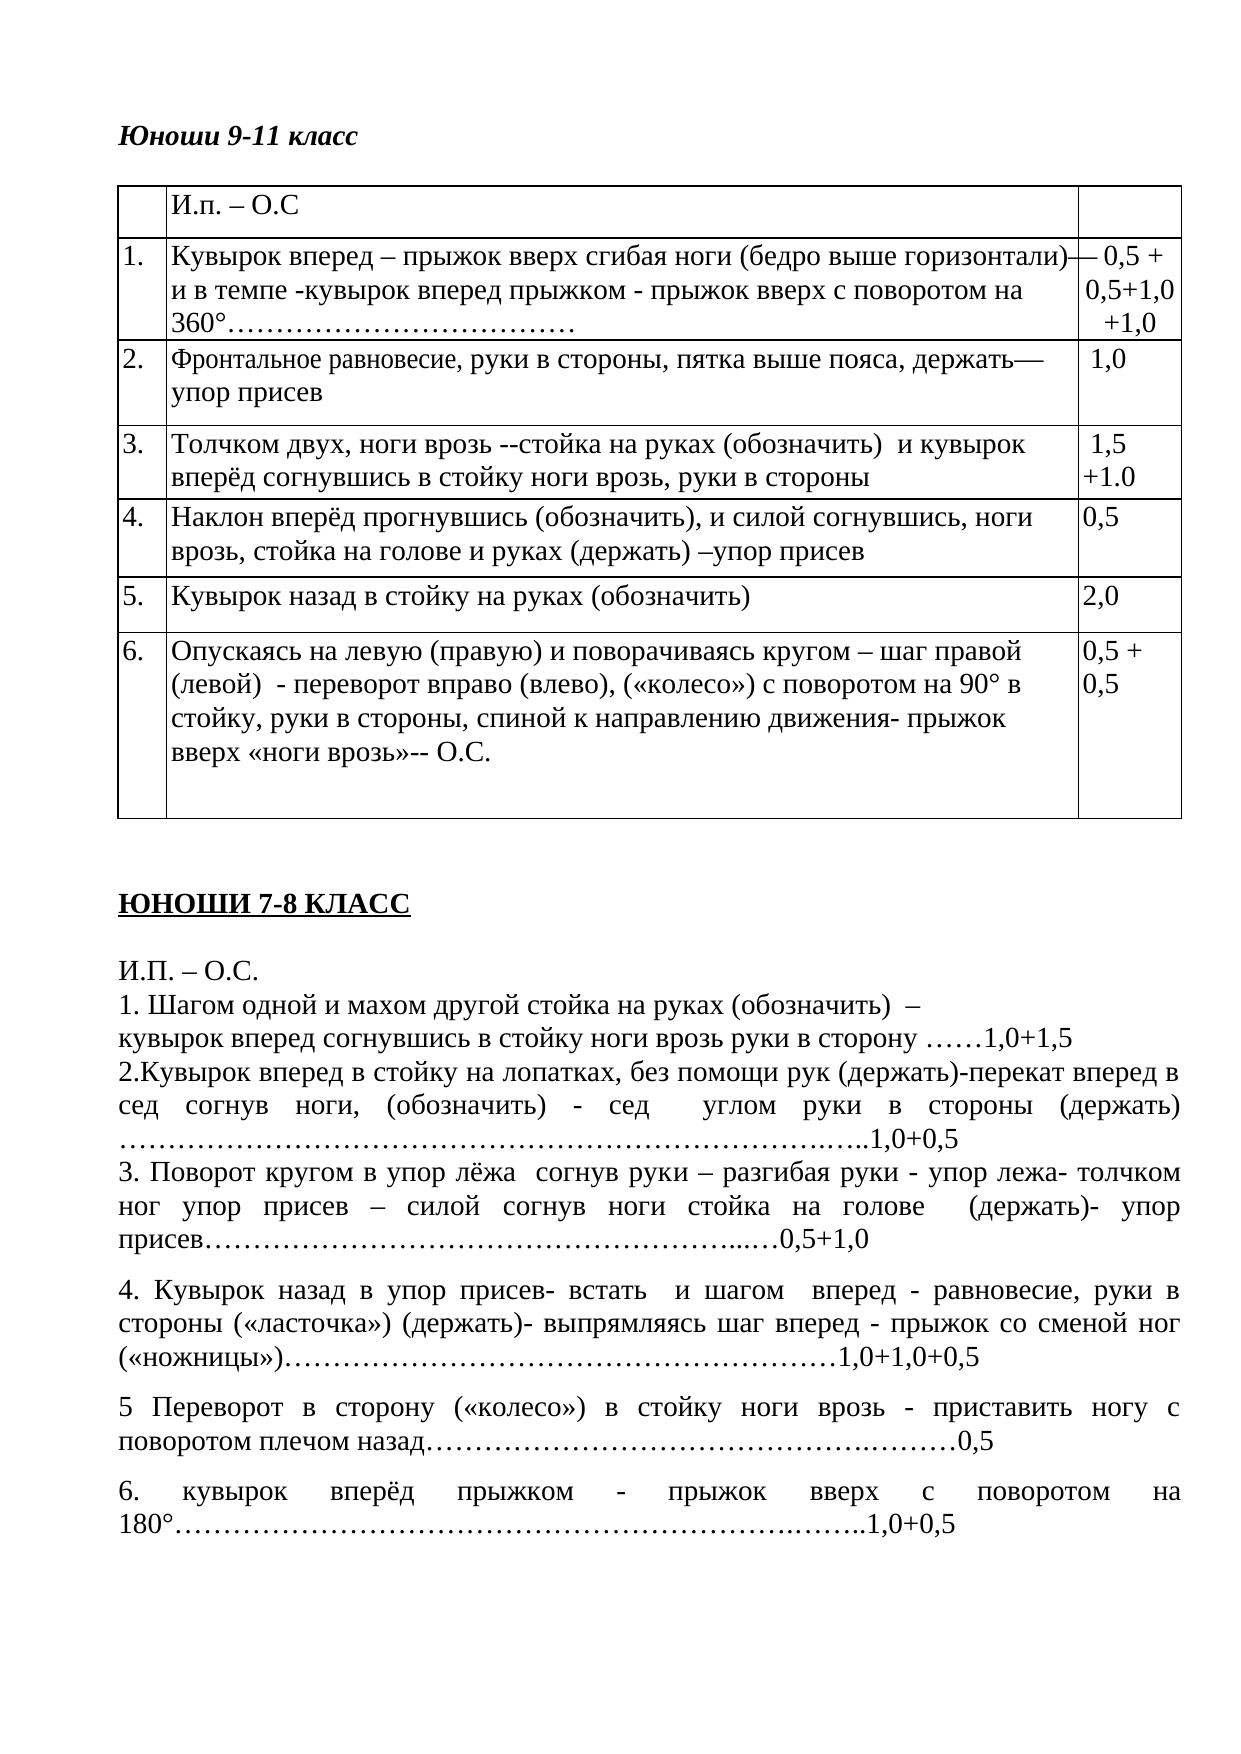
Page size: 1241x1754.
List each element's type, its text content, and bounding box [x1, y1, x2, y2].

list 4. Кувырок назад в упор присев- встать и шагом вперед - равновесие, руки в стороны («ласточка») (держать)- выпрямляясь шаг вперед - прыжок со сменой ног («ножницы»)…………………………………………………1,0+1,0+0,5 [118, 1272, 1181, 1372]
text 2.Кувырок вперед в стойку на лопатках, без помощи рук (держать)-перекат вперед в сед согнув ноги, (обозначить) - сед углом руки в стороны (держать)……………………………………………………………….…..1,0+0,5 [118, 1054, 1181, 1154]
table_cell 0,5 [1079, 500, 1181, 576]
list 3. Поворот кругом в упор лёжа согнув руки – разгибая руки - упор лежа- толчком ног упор присев – силой согнув ноги стойка на голове (держать)- упор присев………………………………………………...…0,5+1,0 [118, 1154, 1181, 1255]
table_cell 5. [119, 578, 166, 632]
table_cell 3. [119, 426, 166, 498]
table_cell 6. [119, 633, 166, 817]
table_cell 4. [119, 500, 166, 576]
list 6. кувырок вперёд прыжком - прыжок вверх с поворотом на 180°……………………………………………………….……..1,0+0,5 [118, 1473, 1181, 1540]
table_cell 1,0 [1079, 341, 1181, 424]
list 5 Переворот в сторону («колесо») в стойку ноги врозь - приставить ногу с поворотом плечом назад……………………………………….………0,5 [118, 1389, 1181, 1456]
table_cell 2,0 [1079, 578, 1181, 632]
table_cell Кувырок вперед – прыжок вверх сгибая ноги (бедро выше горизонтали)—и в темпе -кувырок вперед прыжком - прыжок вверх с поворотом на 360°……………………………… [167, 239, 1078, 339]
table_cell Наклон вперёд прогнувшись (обозначить), и силой согнувшись, ноги врозь, стойка на голове и руках (держать) –упор присев [167, 500, 1078, 576]
text кувырок вперед согнувшись в стойку ноги врозь руки в сторону ……1,0+1,5 [118, 1020, 1181, 1054]
table_header [119, 187, 166, 237]
text 1. Шагом одной и махом другой стойка на руках (обозначить) – [118, 987, 1181, 1020]
text Юноши 9-11 класс [118, 118, 1181, 152]
table_cell Толчком двух, ноги врозь --стойка на руках (обозначить) и кувырок вперёд согнувшись в стойку ноги врозь, руки в стороны [167, 426, 1078, 498]
table_cell Фронтальное равновесие, руки в стороны, пятка выше пояса, держать—упор присев [167, 341, 1078, 424]
table_cell 1. [119, 239, 166, 339]
table_cell Кувырок назад в стойку на руках (обозначить) [167, 578, 1078, 632]
table_cell 0,5 + 0,5 [1079, 633, 1181, 817]
table_cell 1,5 +1.0 [1079, 426, 1181, 498]
text И.П. – О.С. [118, 953, 1181, 987]
table_header И.п. – О.С [167, 187, 1078, 237]
table_cell 2. [119, 341, 166, 424]
text ЮНОШИ 7-8 КЛАСС [118, 886, 1181, 920]
table_cell Опускаясь на левую (правую) и поворачиваясь кругом – шаг правой (левой) - переворот вправо (влево), («колесо») с поворотом на 90° в стойку, руки в стороны, спиной к направлению движения- прыжок вверх «ноги врозь»-- О.С. [167, 633, 1078, 817]
table_header [1079, 187, 1181, 237]
